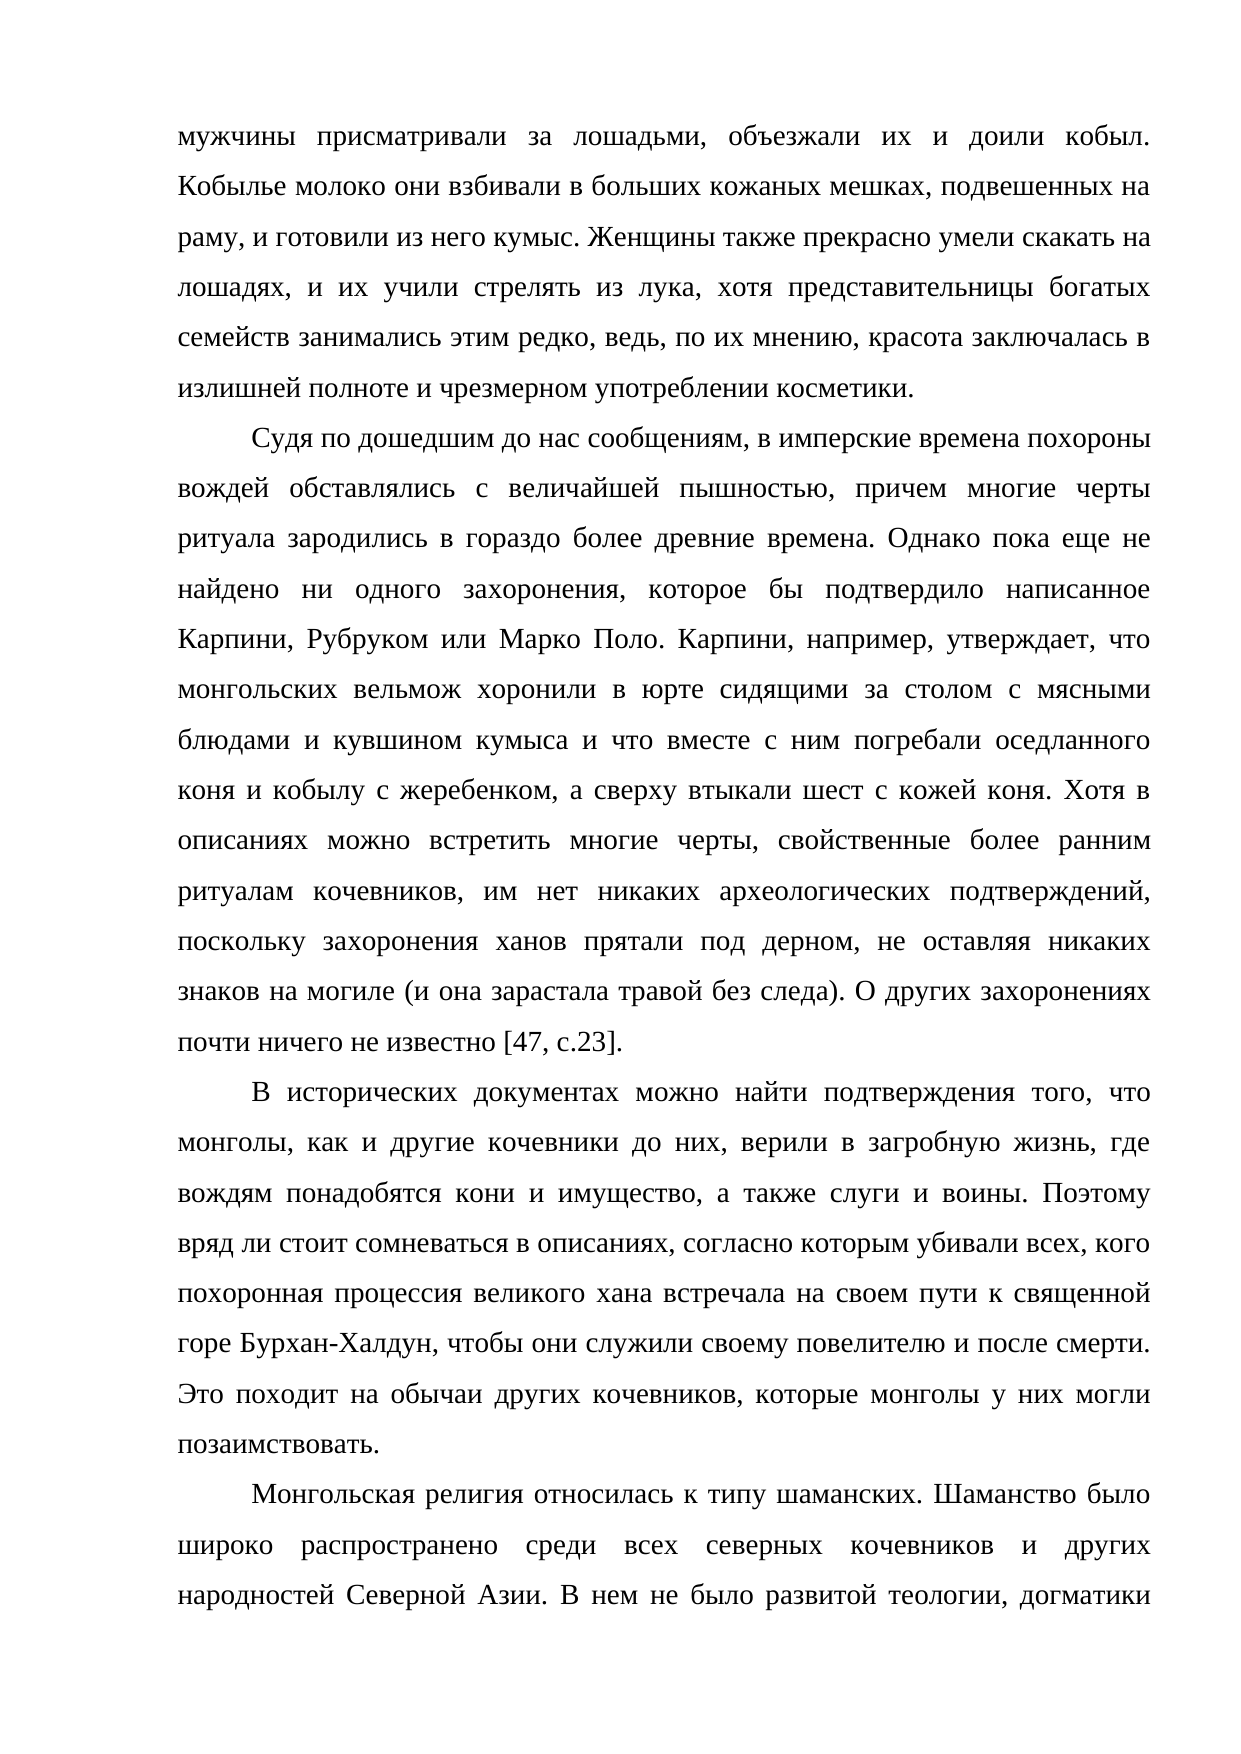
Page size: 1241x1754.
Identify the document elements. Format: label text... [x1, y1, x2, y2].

text В исторических документах можно найти подтверждения того, что монголы, как и другие кочевники до них, верили в загробную жизнь, где вождям понадобятся кони и имущество, а также слуги и воины. Поэтому вряд ли стоит сомневаться в описаниях, согласно которым убивали всех, кого похоронная процессия великого хана встречала на своем пути к священной горе Бурхан-Халдун, чтобы они служили своему повелителю и после смерти. Это походит на обычаи других кочевников, которые монголы у них могли позаимствовать. [177, 1074, 1152, 1460]
text Судя по дошедшим до нас сообщениям, в имперские времена похороны вождей обставлялись с величайшей пышностью, причем многие черты ритуала зародились в гораздо более древние времена. Однако пока еще не найдено ни одного захоронения, которое бы подтвердило написанное Карпини, Рубруком или Марко Поло. Карпини, например, утверждает, что монгольских вельмож хоронили в юрте сидящими за столом с мясными блюдами и кувшином кумыса и что вместе с ним погребали оседланного коня и кобылу с жеребенком, а сверху втыкали шест с кожей коня. Хотя в описаниях можно встретить многие черты, свойственные более ранним ритуалам кочевников, им нет никаких археологических подтверждений, поскольку захоронения ханов прятали под дерном, не оставляя никаких знаков на могиле (и она зарастала травой без следа). О других захоронениях почти ничего не известно [47, с.23]. [177, 420, 1152, 1057]
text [177, 1477, 1152, 1611]
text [177, 118, 1152, 403]
